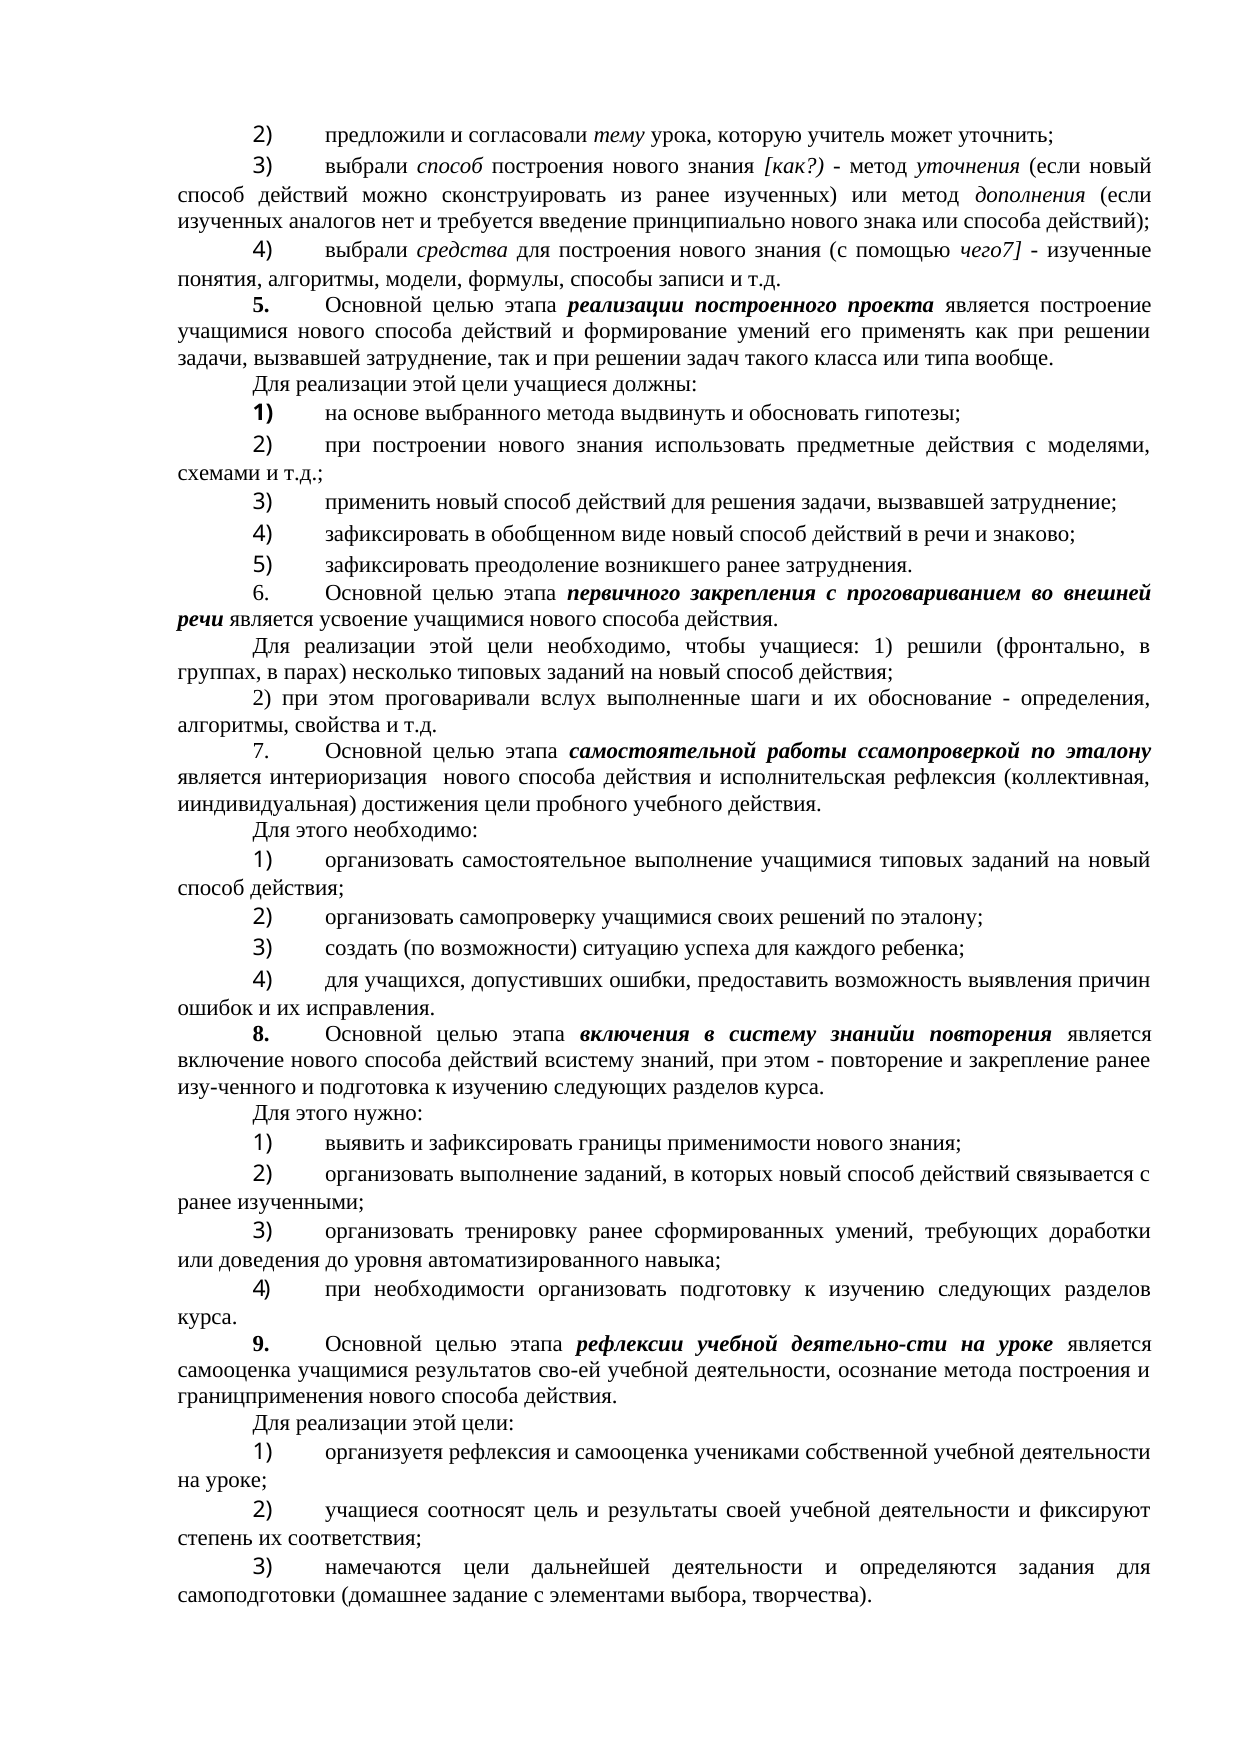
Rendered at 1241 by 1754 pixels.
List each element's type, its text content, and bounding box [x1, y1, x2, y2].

list на основе выбранного метода выдвинуть и обосновать гипотезы; [177, 396, 1152, 428]
text 8. Основной целью этапа включения в систему знанийи повторения является включение нового способа действий всистему знаний, при этом - повторение и закрепление ранее изу-ченного и подготовка к изучению следующих разделов курса. [177, 1020, 1152, 1099]
list организовать тренировку ранее сформированных умений, требующих доработки или доведения до уровня автоматизированного навыка; [177, 1214, 1152, 1272]
list намечаются цели дальнейшей деятельности и определяются задания для самоподготовки (домашнее задание с элементами выбора, творчества). [177, 1550, 1152, 1608]
list учащиеся соотносят цель и результаты своей учебной деятельности и фиксируют степень их соответствия; [177, 1493, 1152, 1550]
text 2) при этом проговаривали вслух выполненные шаги и их обоснование - определения, алгоритмы, свойства и т.д. [177, 684, 1152, 737]
list для учащихся, допустивших ошибки, предоставить возможность выявления причин ошибок и их исправления. [177, 963, 1152, 1020]
text Для этого необходимо: [177, 816, 1152, 842]
list зафиксировать в обобщенном виде новый способ действий в речи и знаково; [177, 516, 1152, 548]
list выбрали средства для построения нового знания (с помощью чего7] - изученные понятия, алгоритмы, модели, формулы, способы записи и т.д. [177, 233, 1152, 291]
list организовать выполнение заданий, в которых новый способ действий связывается с ранее изученными; [177, 1157, 1152, 1214]
list зафиксировать преодоление возникшего ранее затруднения. [177, 548, 1152, 579]
list предложили и согласовали тему урока, которую учитель может уточнить; [177, 118, 1152, 149]
text Для реализации этой цели: [177, 1409, 1152, 1435]
text 7. Основной целью этапа самостоятельной работы ссамопроверкой по эталону является интериоризация нового способа действия и исполнительская рефлексия (коллективная, ииндивидуальная) достижения цели пробного учебного действия. [177, 737, 1152, 816]
list организуетя рефлексия и самооценка учениками собственной учебной деятельности на уроке; [177, 1435, 1152, 1493]
list при построении нового знания использовать предметные действия с моделями, схемами и т.д.; [177, 428, 1152, 485]
text Для реализации этой цели учащиеся должны: [177, 370, 1152, 396]
list при необходимости организовать подготовку к изучению следующих разделов курса. [177, 1272, 1152, 1330]
list организовать самостоятельное выполнение учащимися типовых заданий на новый способ действия; [177, 842, 1152, 900]
list организовать самопроверку учащимися своих решений по эталону; [177, 900, 1152, 931]
list выбрали способ построения нового знания [как?) - метод уточнения (если новый способ действий можно сконструировать из ранее изученных) или метод дополнения (если изученных аналогов нет и требуется введение принципиально нового знака или способа действий); [177, 149, 1152, 233]
list применить новый способ действий для решения задачи, вызвавшей затруднение; [177, 485, 1152, 516]
text 6. Основной целью этапа первичного закрепления с проговариванием во внешней речи является усвоение учащимися нового способа действия. [177, 579, 1152, 632]
list создать (по возможности) ситуацию успеха для каждого ребенка; [177, 931, 1152, 963]
text 9. Основной целью этапа рефлексии учебной деятельно-сти на уроке является самооценка учащимися результатов сво-ей учебной деятельности, осознание метода построения и границприменения нового способа действия. [177, 1330, 1152, 1409]
text Для этого нужно: [177, 1099, 1152, 1126]
list выявить и зафиксировать границы применимости нового знания; [177, 1126, 1152, 1157]
text Для реализации этой цели необходимо, чтобы учащиеся: 1) решили (фронтально, в группах, в парах) несколько типовых заданий на новый способ действия; [177, 632, 1152, 684]
text 5. Основной целью этапа реализации построенного проекта является построение учащимися нового способа действий и формирование умений его применять как при решении задачи, вызвавшей затруднение, так и при решении задач такого класса или типа вообще. [177, 291, 1152, 370]
